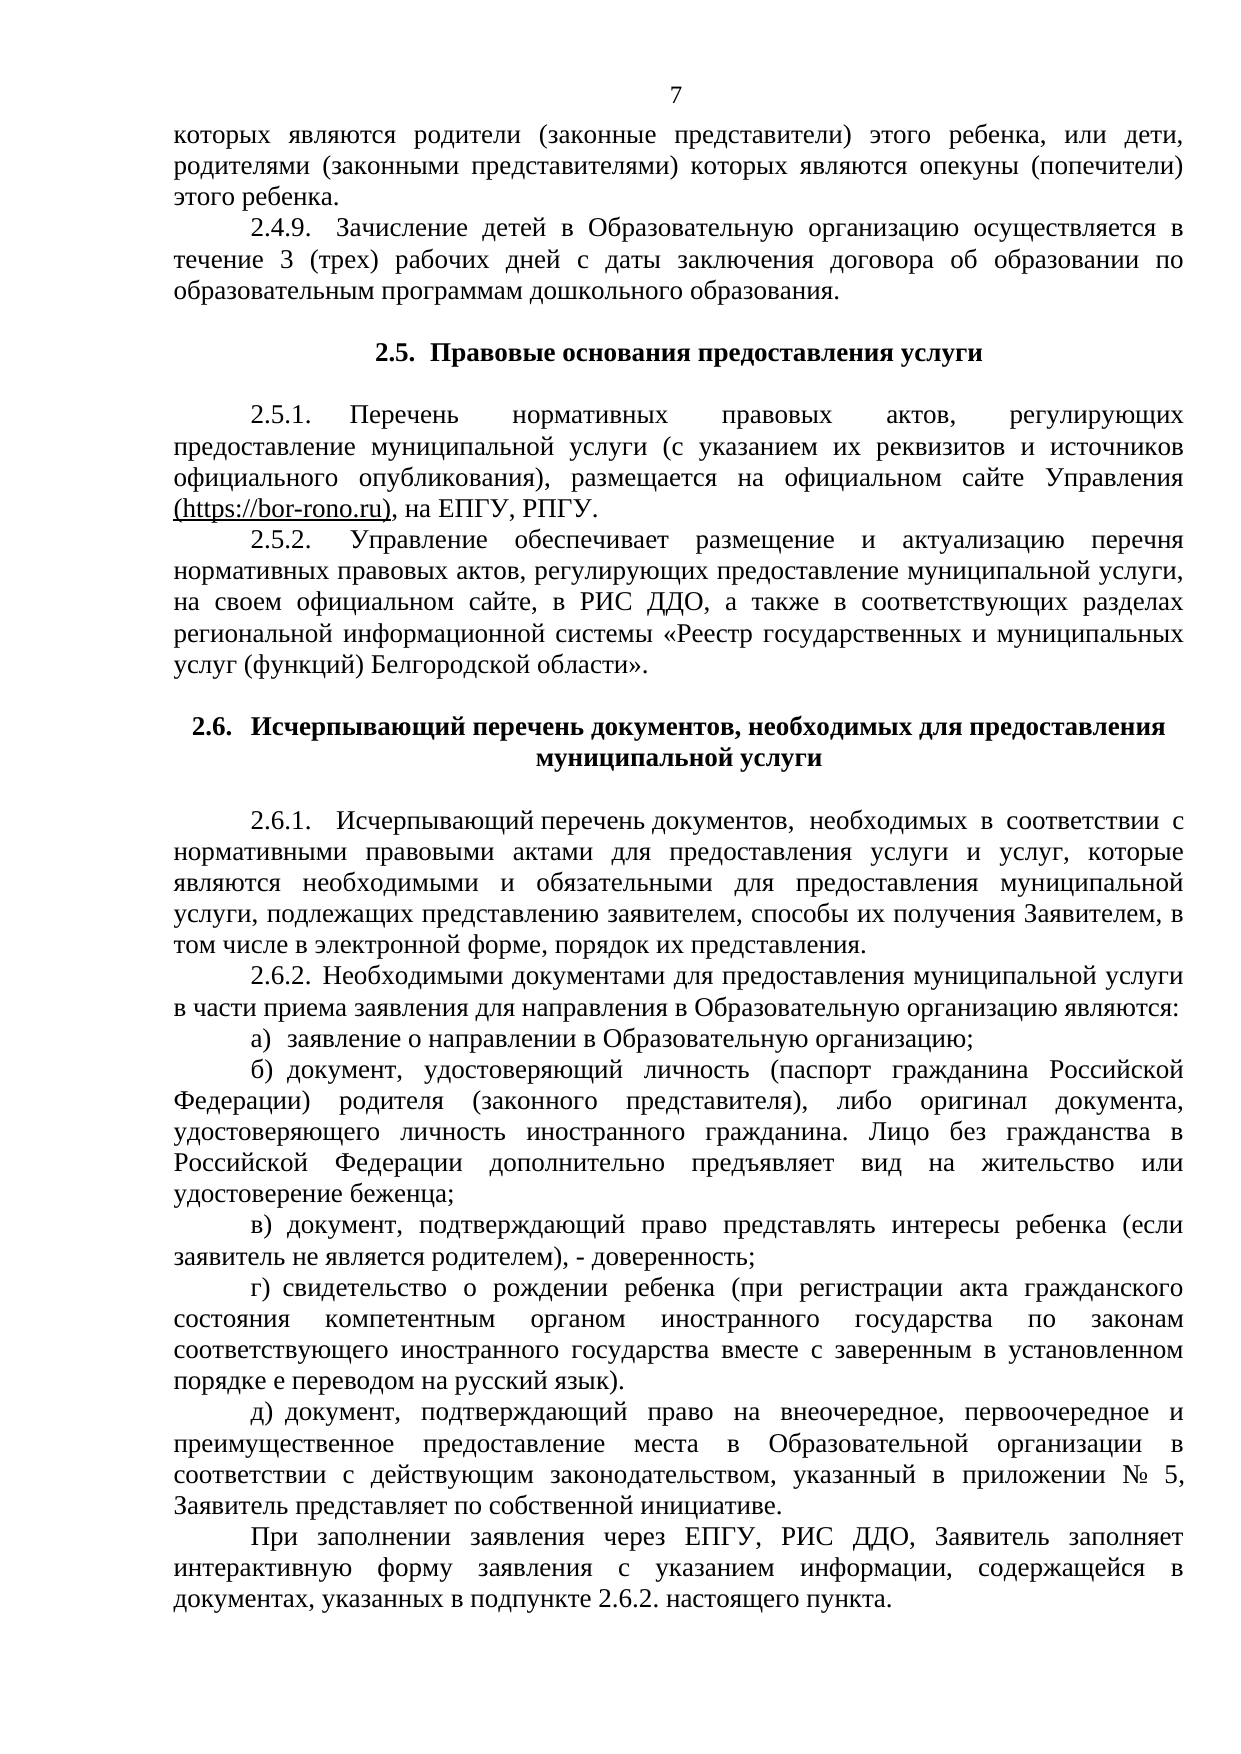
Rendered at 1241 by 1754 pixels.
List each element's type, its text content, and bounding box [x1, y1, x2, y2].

list документ, подтверждающий право представлять интересы ребенка (если заявитель не является родителем), - доверенность; [173, 1209, 1185, 1271]
list Управление обеспечивает размещение и актуализацию перечня нормативных правовых актов, регулирующих предоставление муниципальной услуги, на своем официальном сайте, в РИС ДДО, а также в соответствующих разделах региональной информационной системы «Реестр государственных и муниципальных услуг (функций) Белгородской области». [173, 523, 1185, 679]
list Перечень нормативных правовых актов, регулирующих предоставление муниципальной услуги (с указанием их реквизитов и источников официального опубликования), размещается на официальном сайте Управления (https://bor-rono.ru), на ЕПГУ, РПГУ. [173, 399, 1185, 523]
list свидетельство о рождении ребенка (при регистрации акта гражданского состояния компетентным органом иностранного государства по законам соответствующего иностранного государства вместе с заверенным в установленном порядке е переводом на русский язык). [173, 1271, 1185, 1396]
list документ, подтверждающий право на внеочередное, первоочередное и преимущественное предоставление места в Образовательной организации в соответствии с действующим законодательством, указанный в приложении № 5, Заявитель представляет по собственной инициативе. [173, 1396, 1185, 1520]
list документ, удостоверяющий личность (паспорт гражданина Российской Федерации) родителя (законного представителя), либо оригинал документа, удостоверяющего личность иностранного гражданина. Лицо без гражданства в Российской Федерации дополнительно предъявляет вид на жительство или удостоверение беженца; [173, 1053, 1185, 1209]
list Исчерпывающий перечень документов, необходимых для предоставления муниципальной услуги [173, 710, 1185, 772]
list Зачисление детей в Образовательную организацию осуществляется в течение 3 (трех) рабочих дней с даты заключения договора об образовании по образовательным программам дошкольного образования. [173, 212, 1185, 305]
list заявление о направлении в Образовательную организацию; [173, 1022, 1185, 1053]
list Необходимыми документами для предоставления муниципальной услуги в части приема заявления для направления в Образовательную организацию являются: [173, 959, 1185, 1022]
list Правовые основания предоставления услуги [173, 336, 1185, 367]
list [173, 118, 1185, 212]
text При заполнении заявления через ЕПГУ, РИС ДДО, Заявитель заполняет интерактивную форму заявления с указанием информации, содержащейся в документах, указанных в подпункте 2.6.2. настоящего пункта. [173, 1520, 1185, 1613]
list Исчерпывающий перечень документов, необходимых в соответствии с нормативными правовыми актами для предоставления услуги и услуг, которые являются необходимыми и обязательными для предоставления муниципальной услуги, подлежащих представлению заявителем, способы их получения Заявителем, в том числе в электронной форме, порядок их представления. [173, 804, 1185, 959]
